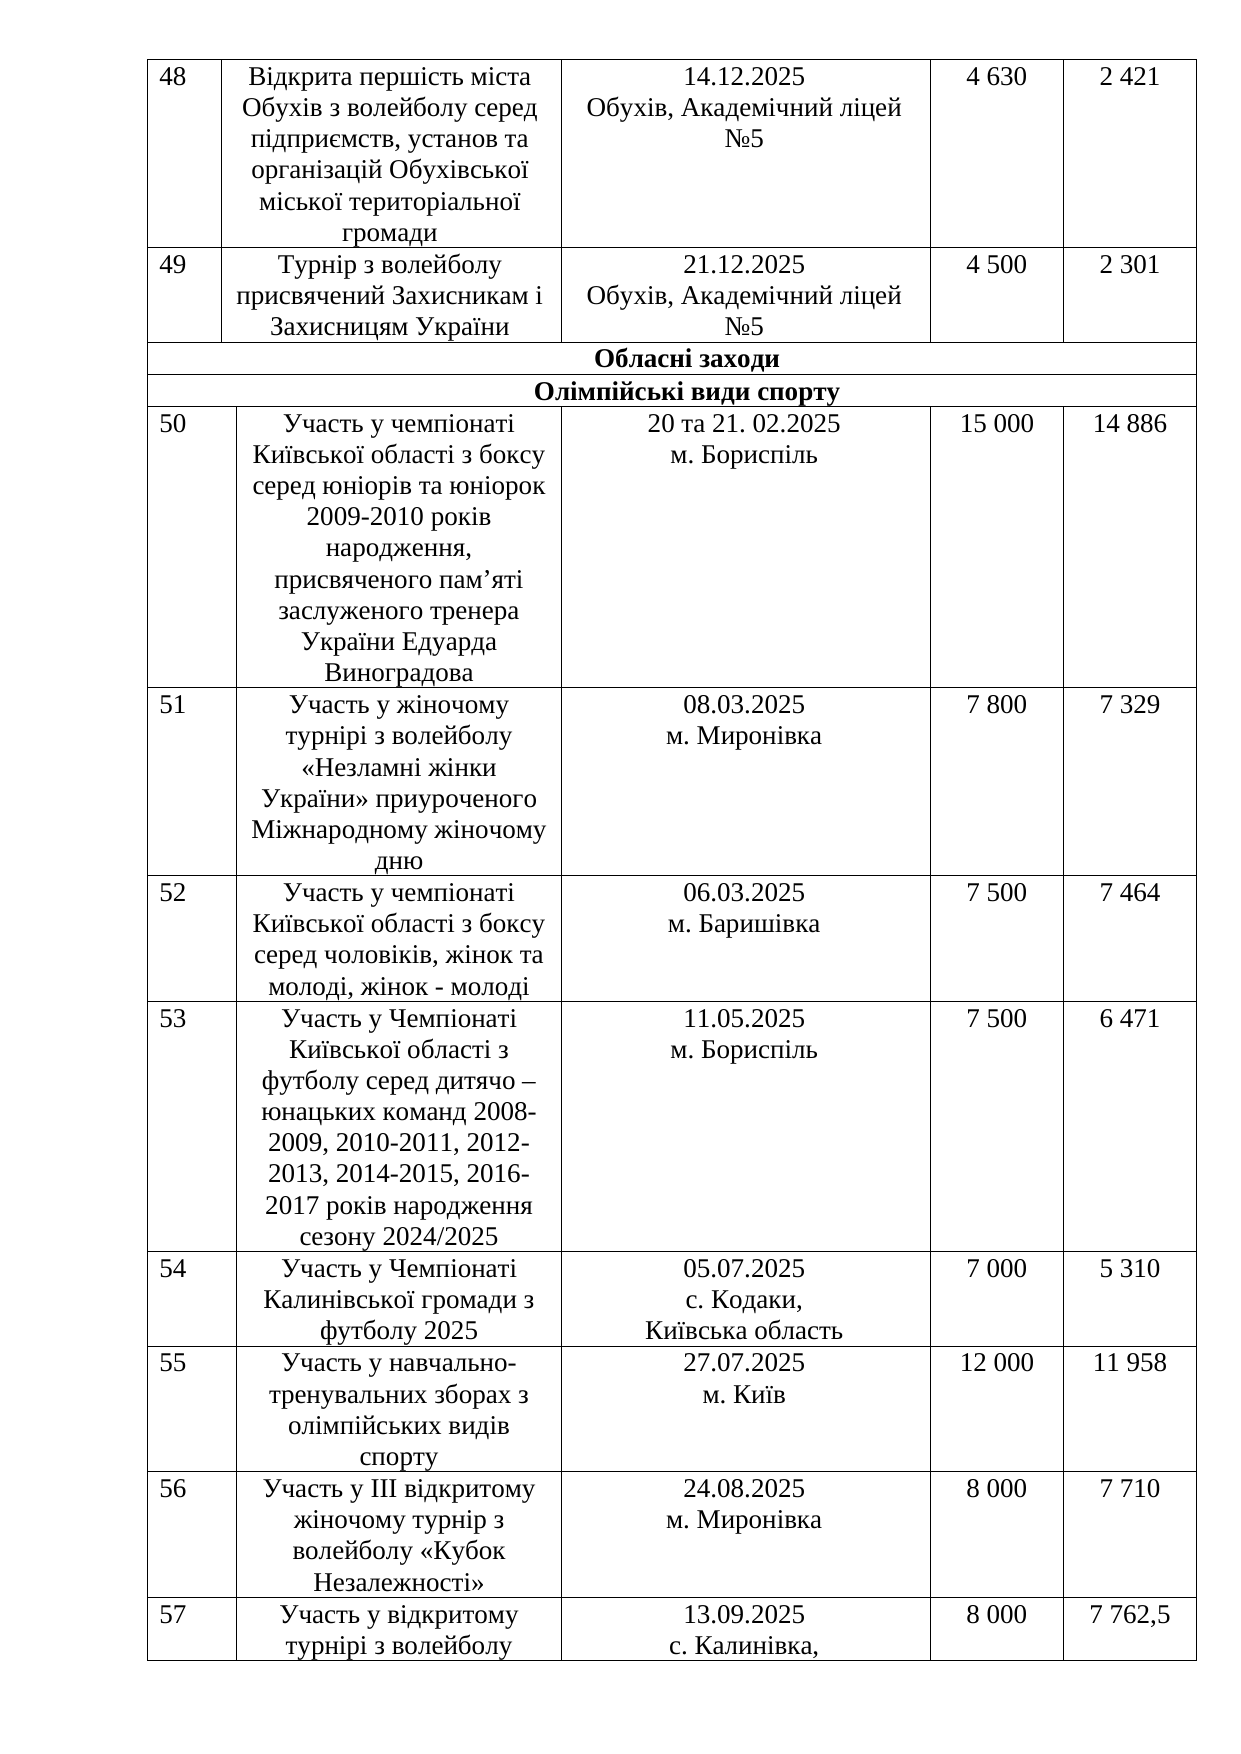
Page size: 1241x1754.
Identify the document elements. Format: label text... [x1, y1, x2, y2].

table_cell 50 [148, 407, 236, 687]
table_cell 8 000 [931, 1472, 1063, 1597]
table_cell 20 та 21. 02.2025 м. Бориспіль [562, 407, 930, 687]
table_cell Участь у ІІІ відкритому жіночому турнір з волейболу «Кубок Незалежності» [237, 1472, 561, 1597]
table_cell Обласні заходи [148, 343, 1196, 374]
table_cell 15 000 [931, 407, 1063, 687]
table_cell 57 [148, 1598, 236, 1660]
table_cell 27.07.2025 м. Київ [562, 1347, 930, 1471]
table_cell 08.03.2025 м. Миронівка [562, 688, 930, 875]
table_cell Олімпійські види спорту [148, 375, 1196, 406]
table_cell 8 000 [931, 1598, 1063, 1660]
table_cell 4 500 [931, 248, 1063, 342]
table_cell 24.08.2025 м. Миронівка [562, 1472, 930, 1597]
table_cell 7 800 [931, 688, 1063, 875]
table_cell Участь у Чемпіонаті Київської області з футболу серед дитячо – юнацьких команд 2008-2009, 2010-2011, 2012-2013, 2014-2015, 2016-2017 років народження сезону 2024/2025 [237, 1002, 561, 1251]
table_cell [237, 1598, 561, 1660]
table_cell 53 [148, 1002, 236, 1251]
table_cell 14.12.2025 Обухів, Академічний ліцей №5 [562, 60, 930, 247]
table_cell 11 958 [1064, 1347, 1196, 1471]
table_cell 06.03.2025 м. Баришівка [562, 876, 930, 1001]
table_cell 2 301 [1064, 248, 1196, 342]
table_cell 2 421 [1064, 60, 1196, 247]
table_cell 14 886 [1064, 407, 1196, 687]
table_cell 6 471 [1064, 1002, 1196, 1251]
table_cell 7 762,5 [1064, 1598, 1196, 1660]
table_cell Участь у жіночому турнірі з волейболу «Незламні жінки України» приуроченого Міжнародному жіночому дню [237, 688, 561, 875]
table_cell Участь у чемпіонаті Київської області з боксу серед чоловіків, жінок та молоді, жінок - молоді [237, 876, 561, 1001]
table_cell Участь у чемпіонаті Київської області з боксу серед юніорів та юніорок 2009-2010 років народження, присвяченого пам’яті заслуженого тренера України Едуарда Виноградова [237, 407, 561, 687]
table_cell 7 500 [931, 876, 1063, 1001]
table_cell 12 000 [931, 1347, 1063, 1471]
table_cell 7 329 [1064, 688, 1196, 875]
table_cell 7 000 [931, 1252, 1063, 1346]
table_cell 7 710 [1064, 1472, 1196, 1597]
table_cell 11.05.2025 м. Бориспіль [562, 1002, 930, 1251]
table_cell 49 [148, 248, 221, 342]
table_cell 05.07.2025 с. Кодаки, Київська область [562, 1252, 930, 1346]
table_cell 56 [148, 1472, 236, 1597]
table_cell 54 [148, 1252, 236, 1346]
table_cell Участь у Чемпіонаті Калинівської громади з футболу 2025 [237, 1252, 561, 1346]
table_cell 48 [148, 60, 221, 247]
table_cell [562, 1598, 930, 1660]
table_cell 7 500 [931, 1002, 1063, 1251]
table_cell 7 464 [1064, 876, 1196, 1001]
table_cell 55 [148, 1347, 236, 1471]
table_cell 52 [148, 876, 236, 1001]
table_cell Участь у навчально-тренувальних зборах з олімпійських видів спорту [237, 1347, 561, 1471]
table_cell 4 630 [931, 60, 1063, 247]
table_cell 51 [148, 688, 236, 875]
table_cell Відкрита першість міста Обухів з волейболу серед підприємств, установ та організацій Обухівської міської територіальної громади [222, 60, 561, 247]
table_cell 21.12.2025 Обухів, Академічний ліцей №5 [562, 248, 930, 342]
table_cell 5 310 [1064, 1252, 1196, 1346]
table_cell Турнір з волейболу присвячений Захисникам і Захисницям України [222, 248, 561, 342]
